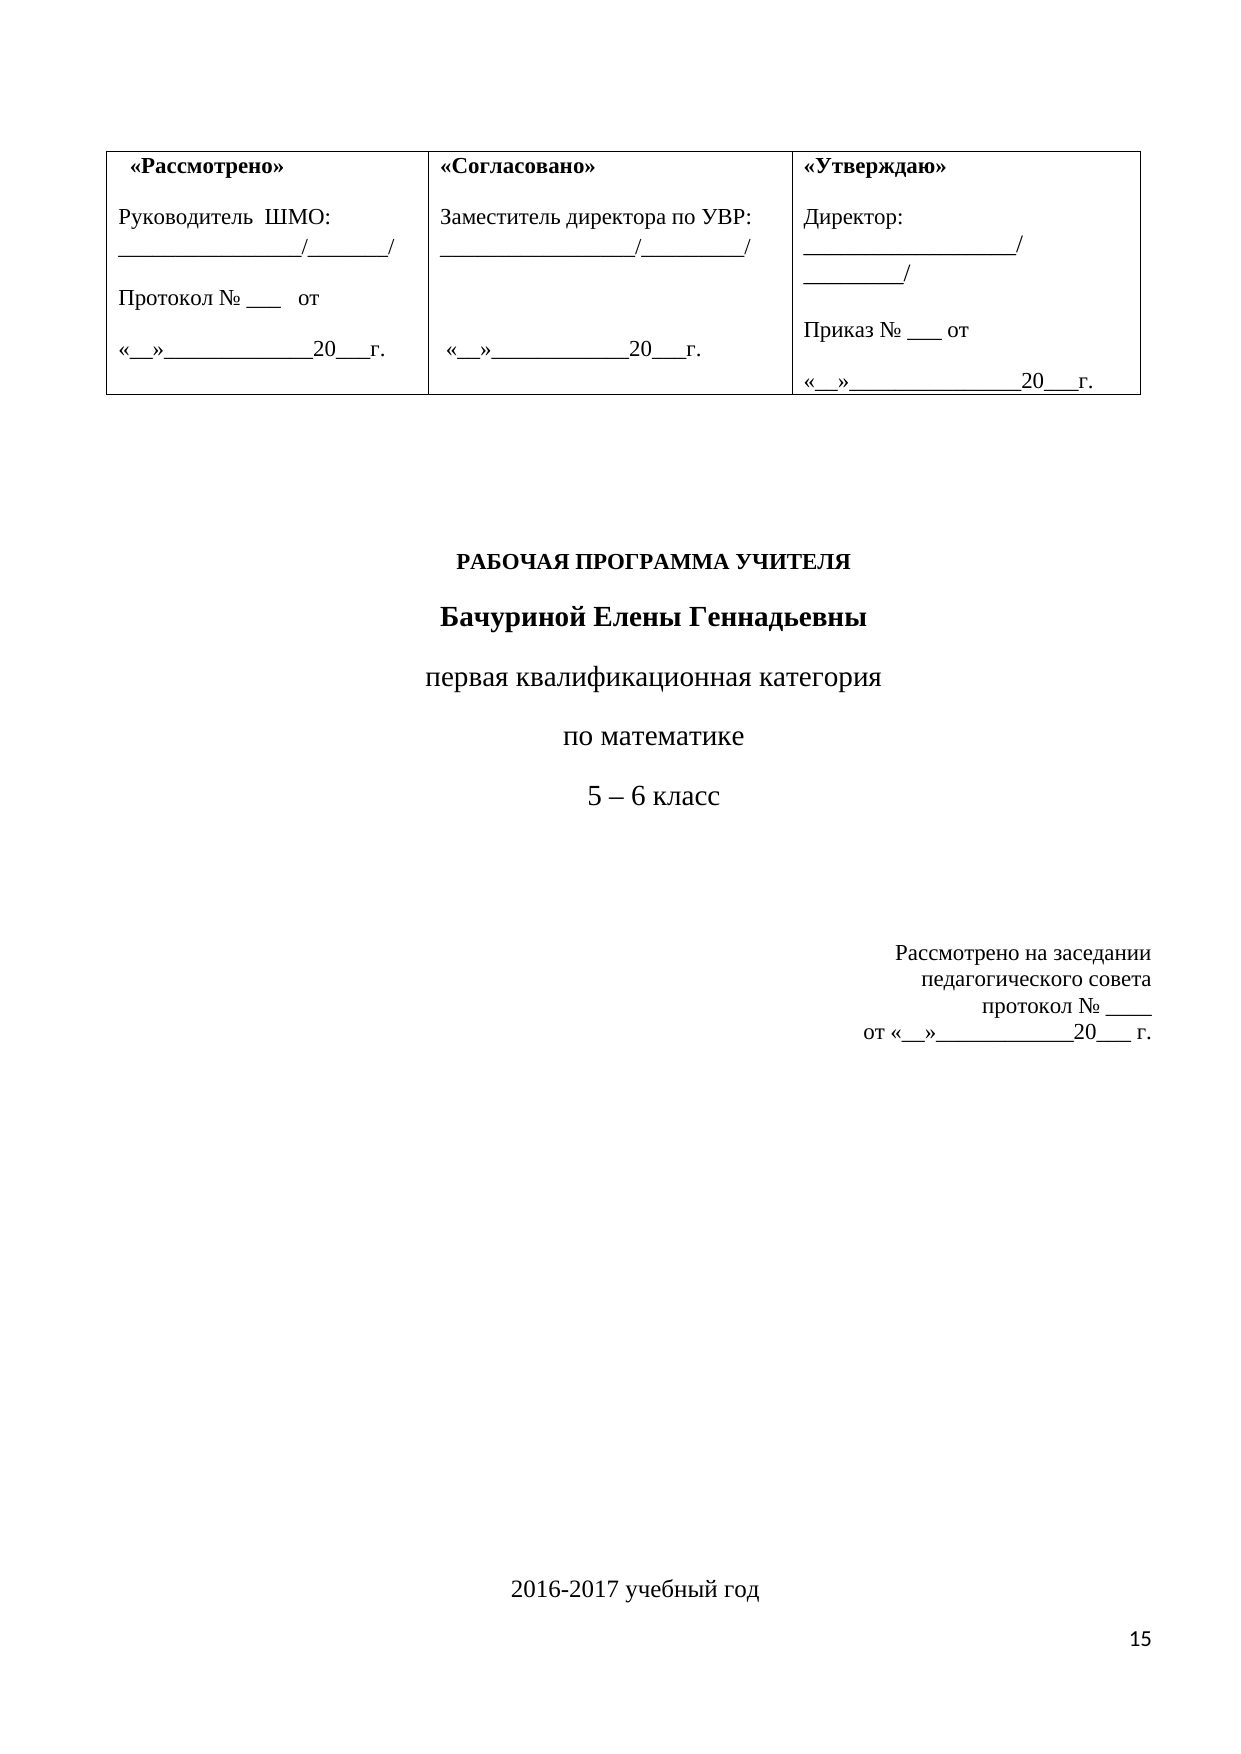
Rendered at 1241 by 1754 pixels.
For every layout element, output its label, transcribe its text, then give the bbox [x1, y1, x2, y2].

text Бачуриной Елены Геннадьевны [156, 599, 1152, 633]
text 2016-2017 учебный год [118, 1574, 1152, 1603]
table_header «Утверждаю» Директор: _________________/________/ Приказ № ___ от «__»_______________20___г. [793, 152, 1140, 394]
text педагогического совета [118, 965, 1152, 992]
text от «__»____________20___ г. [118, 1018, 1152, 1044]
table_header «Рассмотрено» Руководитель ШМО: ________________/_______/ Протокол № ___ от «__»_____________20___г. [107, 152, 428, 394]
table_header «Согласовано» Заместитель директора по УВР: _________________/_________/ «__»____________20___г. [429, 152, 792, 394]
text 5 – 6 класс [156, 778, 1152, 811]
text первая квалификационная категория [156, 659, 1152, 692]
text Рассмотрено на заседании [118, 939, 1152, 965]
text протокол № ____ [118, 992, 1152, 1018]
text по математике [156, 718, 1152, 752]
text РАБОЧАЯ ПРОГРАММА УЧИТЕЛЯ [156, 548, 1152, 575]
